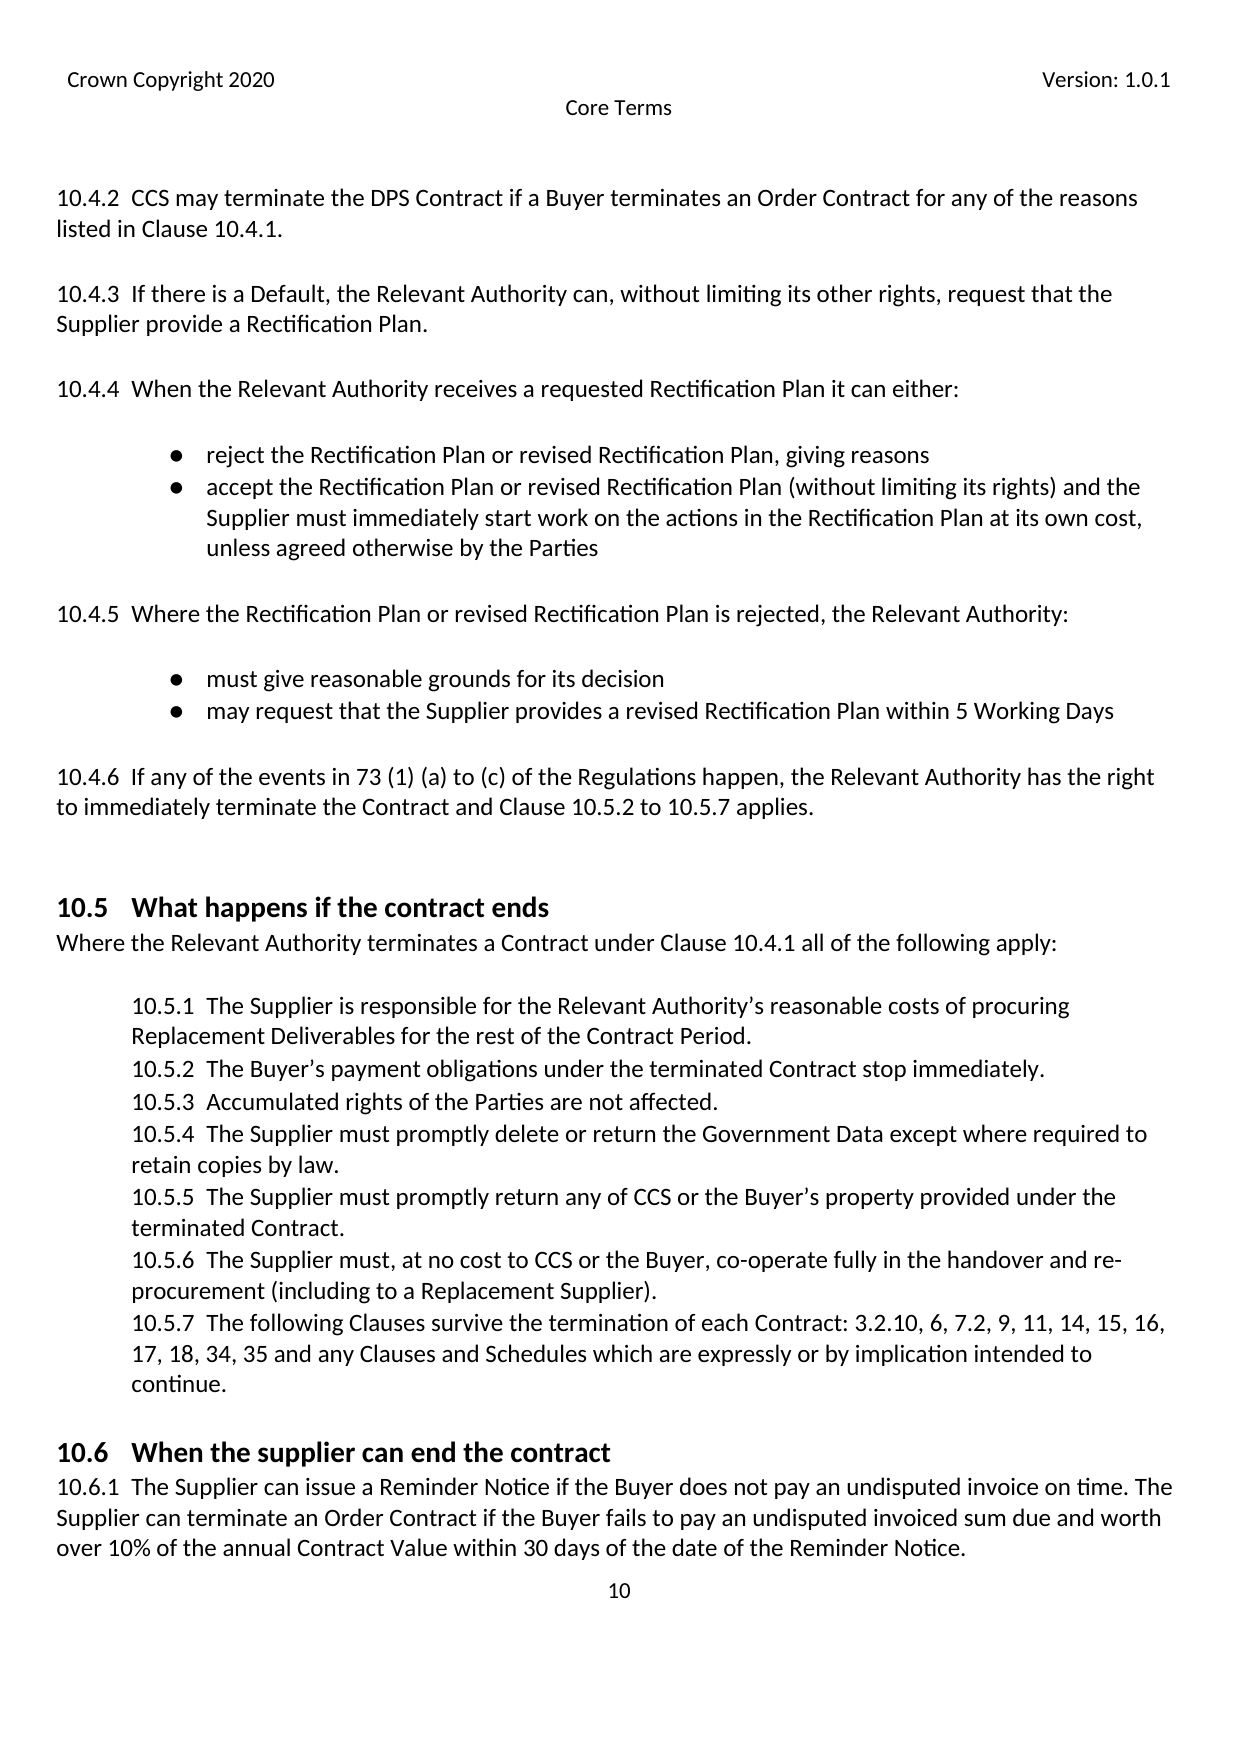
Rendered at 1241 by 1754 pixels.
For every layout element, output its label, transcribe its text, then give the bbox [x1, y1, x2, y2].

text 10.4.2 CCS may terminate the DPS Contract if a Buyer terminates an Order Contract for any of the reasons listed in Clause 10.4.1. [56, 182, 1181, 243]
text 10.4.6 If any of the events in 73 (1) (a) to (c) of the Regulations happen, the Relevant Authority has the right to immediately terminate the Contract and Clause 10.5.2 to 10.5.7 applies. [56, 761, 1181, 822]
list reject the Rectification Plan or revised Rectification Plan, giving reasons [169, 439, 1181, 469]
list accept the Rectification Plan or revised Rectification Plan (without limiting its rights) and the Supplier must immediately start work on the actions in the Rectification Plan at its own cost, unless agreed otherwise by the Parties [169, 471, 1181, 563]
text 10.6.1 The Supplier can issue a Reminder Notice if the Buyer does not pay an undisputed invoice on time. The Supplier can terminate an Order Contract if the Buyer fails to pay an undisputed invoiced sum due and worth over 10% of the annual Contract Value within 30 days of the date of the Reminder Notice. [56, 1472, 1181, 1563]
list must give reasonable grounds for its decision [169, 663, 1181, 693]
text 10.4.5 Where the Rectification Plan or revised Rectification Plan is rejected, the Relevant Authority: [56, 598, 1181, 628]
text 10.5.5 The Supplier must promptly return any of CCS or the Buyer’s property provided under the terminated Contract. [131, 1181, 1181, 1242]
subtitle 10.6 When the supplier can end the contract [56, 1434, 1181, 1469]
text 10.5.7 The following Clauses survive the termination of each Contract: 3.2.10, 6, 7.2, 9, 11, 14, 15, 16, 17, 18, 34, 35 and any Clauses and Schedules which are expressly or by implication intended to continue. [131, 1308, 1181, 1399]
list may request that the Supplier provides a revised Rectification Plan within 5 Working Days [169, 696, 1181, 726]
subtitle 10.5 What happens if the contract ends [56, 889, 1181, 925]
text 10.5.3 Accumulated rights of the Parties are not affected. [56, 1086, 1181, 1116]
text Where the Relevant Authority terminates a Contract under Clause 10.4.1 all of the following apply: [56, 927, 1181, 988]
text 10.5.2 The Buyer’s payment obligations under the terminated Contract stop immediately. [56, 1053, 1181, 1083]
text 10.5.4 The Supplier must promptly delete or return the Government Data except where required to retain copies by law. [131, 1118, 1181, 1179]
text 10.5.1 The Supplier is responsible for the Relevant Authority’s reasonable costs of procuring Replacement Deliverables for the rest of the Contract Period. [131, 990, 1181, 1051]
text 10.4.4 When the Relevant Authority receives a requested Rectification Plan it can either: [56, 374, 1181, 404]
text 10.5.6 The Supplier must, at no cost to CCS or the Buyer, co-operate fully in the handover and re-procurement (including to a Replacement Supplier). [131, 1244, 1181, 1306]
text 10.4.3 If there is a Default, the Relevant Authority can, without limiting its other rights, request that the Supplier provide a Rectification Plan. [56, 278, 1181, 339]
